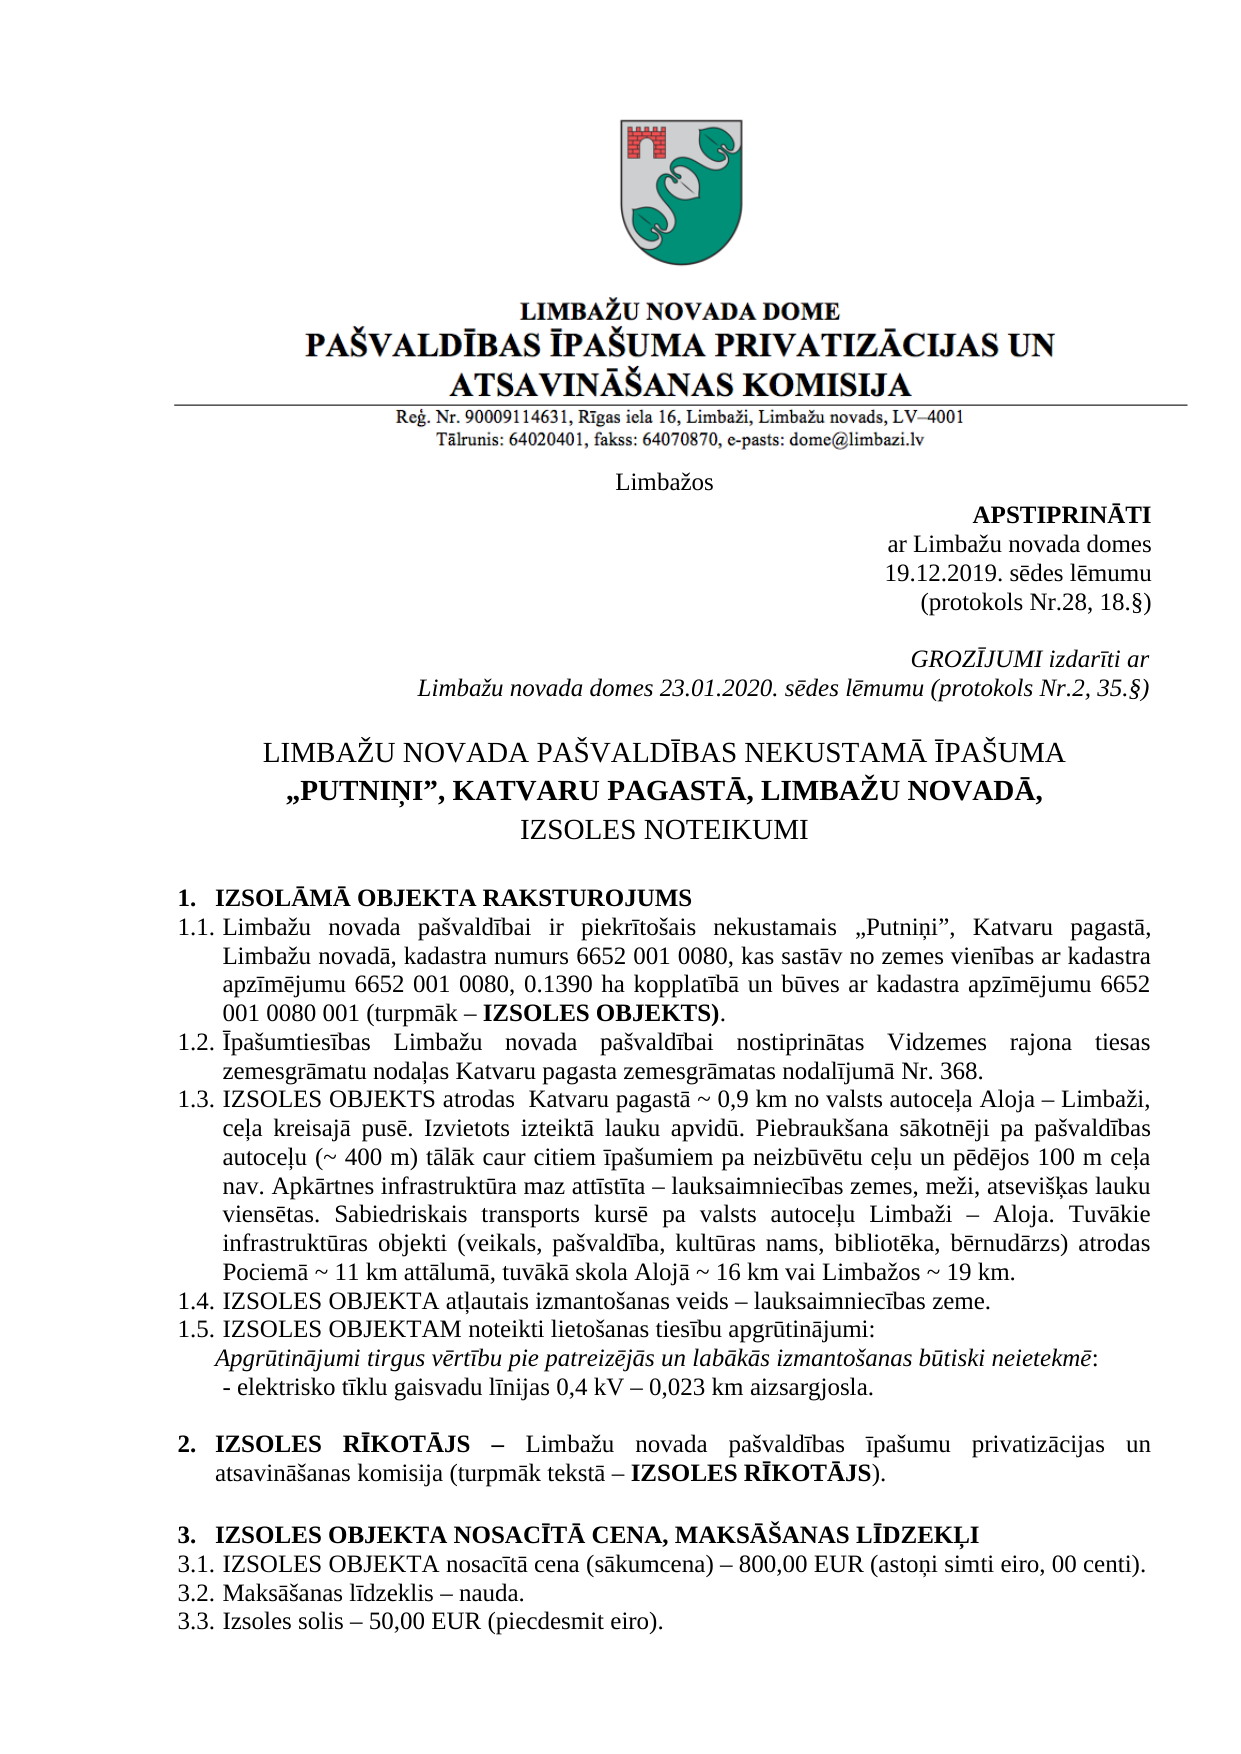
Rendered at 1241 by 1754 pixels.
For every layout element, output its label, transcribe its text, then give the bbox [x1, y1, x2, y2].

text GROZĪJUMI izdarīti ar [177, 644, 1152, 673]
list IZSOLĀMĀ OBJEKTA RAKSTUROJUMS [177, 883, 1152, 912]
list Apgrūtinājumi tirgus vērtību pie patreizējās un labākās izmantošanas būtiski neietekmē: [215, 1343, 1152, 1372]
text limbažu NOVADA pašvaldības NEKUSTAMĀ ĪPAŠUMA [177, 735, 1152, 768]
picture [0, 0, 1236, 451]
text ar Limbažu novada domes [477, 529, 1152, 558]
list Izsoles solis – 50,00 EUR (piecdesmit eiro). [177, 1606, 1152, 1635]
text (protokols Nr.28, 18.§) [177, 587, 1152, 615]
text 19.12.2019. sēdes lēmumu [177, 558, 1152, 587]
text „Putniņi”, Katvaru pagastā, Limbažu novadā, [177, 773, 1152, 807]
list IZSOLES RĪKOTĀJS – Limbažu novada pašvaldības īpašumu privatizācijas un atsavināšanas komisija (turpmāk tekstā – IZSOLES RĪKOTĀJS). [177, 1429, 1152, 1487]
list IZSOLES OBJEKTA atļautais izmantošanas veids – lauksaimniecības zeme. [177, 1286, 1152, 1314]
list IZSOLES OBJEKTAM noteikti lietošanas tiesību apgrūtinājumi: [177, 1314, 1152, 1343]
text Limbažu novada domes 23.01.2020. sēdes lēmumu (protokols Nr.2, 35.§) [177, 673, 1152, 702]
list IZSOLES OBJEKTS atrodas Katvaru pagastā ~ 0,9 km no valsts autoceļa Aloja – Limbaži, ceļa kreisajā pusē. Izvietots izteiktā lauku apvidū. Piebraukšana sākotnēji pa pašvaldības autoceļu (~ 400 m) tālāk caur citiem īpašumiem pa neizbūvētu ceļu un pēdējos 100 m ceļa nav. Apkārtnes infrastruktūra maz attīstīta – lauksaimniecības zemes, meži, atsevišķas lauku viensētas. Sabiedriskais transports kursē pa valsts autoceļu Limbaži – Aloja. Tuvākie infrastruktūras objekti (veikals, pašvaldība, kultūras nams, bibliotēka, bērnudārzs) atrodas Pociemā ~ 11 km attālumā, tuvākā skola Alojā ~ 16 km vai Limbažos ~ 19 km. [177, 1084, 1152, 1286]
text APSTIPRINĀTI [852, 500, 1152, 529]
list IZSOLES OBJEKTA nosacītā cena (sākumcena) – 800,00 EUR (astoņi simti eiro, 00 centi). [177, 1549, 1152, 1578]
text - elektrisko tīklu gaisvadu līnijas 0,4 kV – 0,023 km aizsargjosla. [222, 1372, 1152, 1401]
list IZSOLES OBJEKTA NOSACĪTĀ CENA, MAKSĀŠANAS LĪDZEKĻI [177, 1520, 1152, 1549]
text IZSOLES NOTEIKUMI [177, 812, 1152, 845]
text Limbažos [177, 451, 1152, 496]
list Maksāšanas līdzeklis – nauda. [177, 1578, 1152, 1606]
list Īpašumtiesības Limbažu novada pašvaldībai nostiprinātas Vidzemes rajona tiesas zemesgrāmatu nodaļas Katvaru pagasta zemesgrāmatas nodalījumā Nr. 368. [177, 1027, 1152, 1084]
list Limbažu novada pašvaldībai ir piekrītošais nekustamais „Putniņi”, Katvaru pagastā, Limbažu novadā, kadastra numurs 6652 001 0080, kas sastāv no zemes vienības ar kadastra apzīmējumu 6652 001 0080, 0.1390 ha kopplatībā un būves ar kadastra apzīmējumu 6652 001 0080 001 (turpmāk – IZSOLES OBJEKTS). [177, 912, 1152, 1027]
